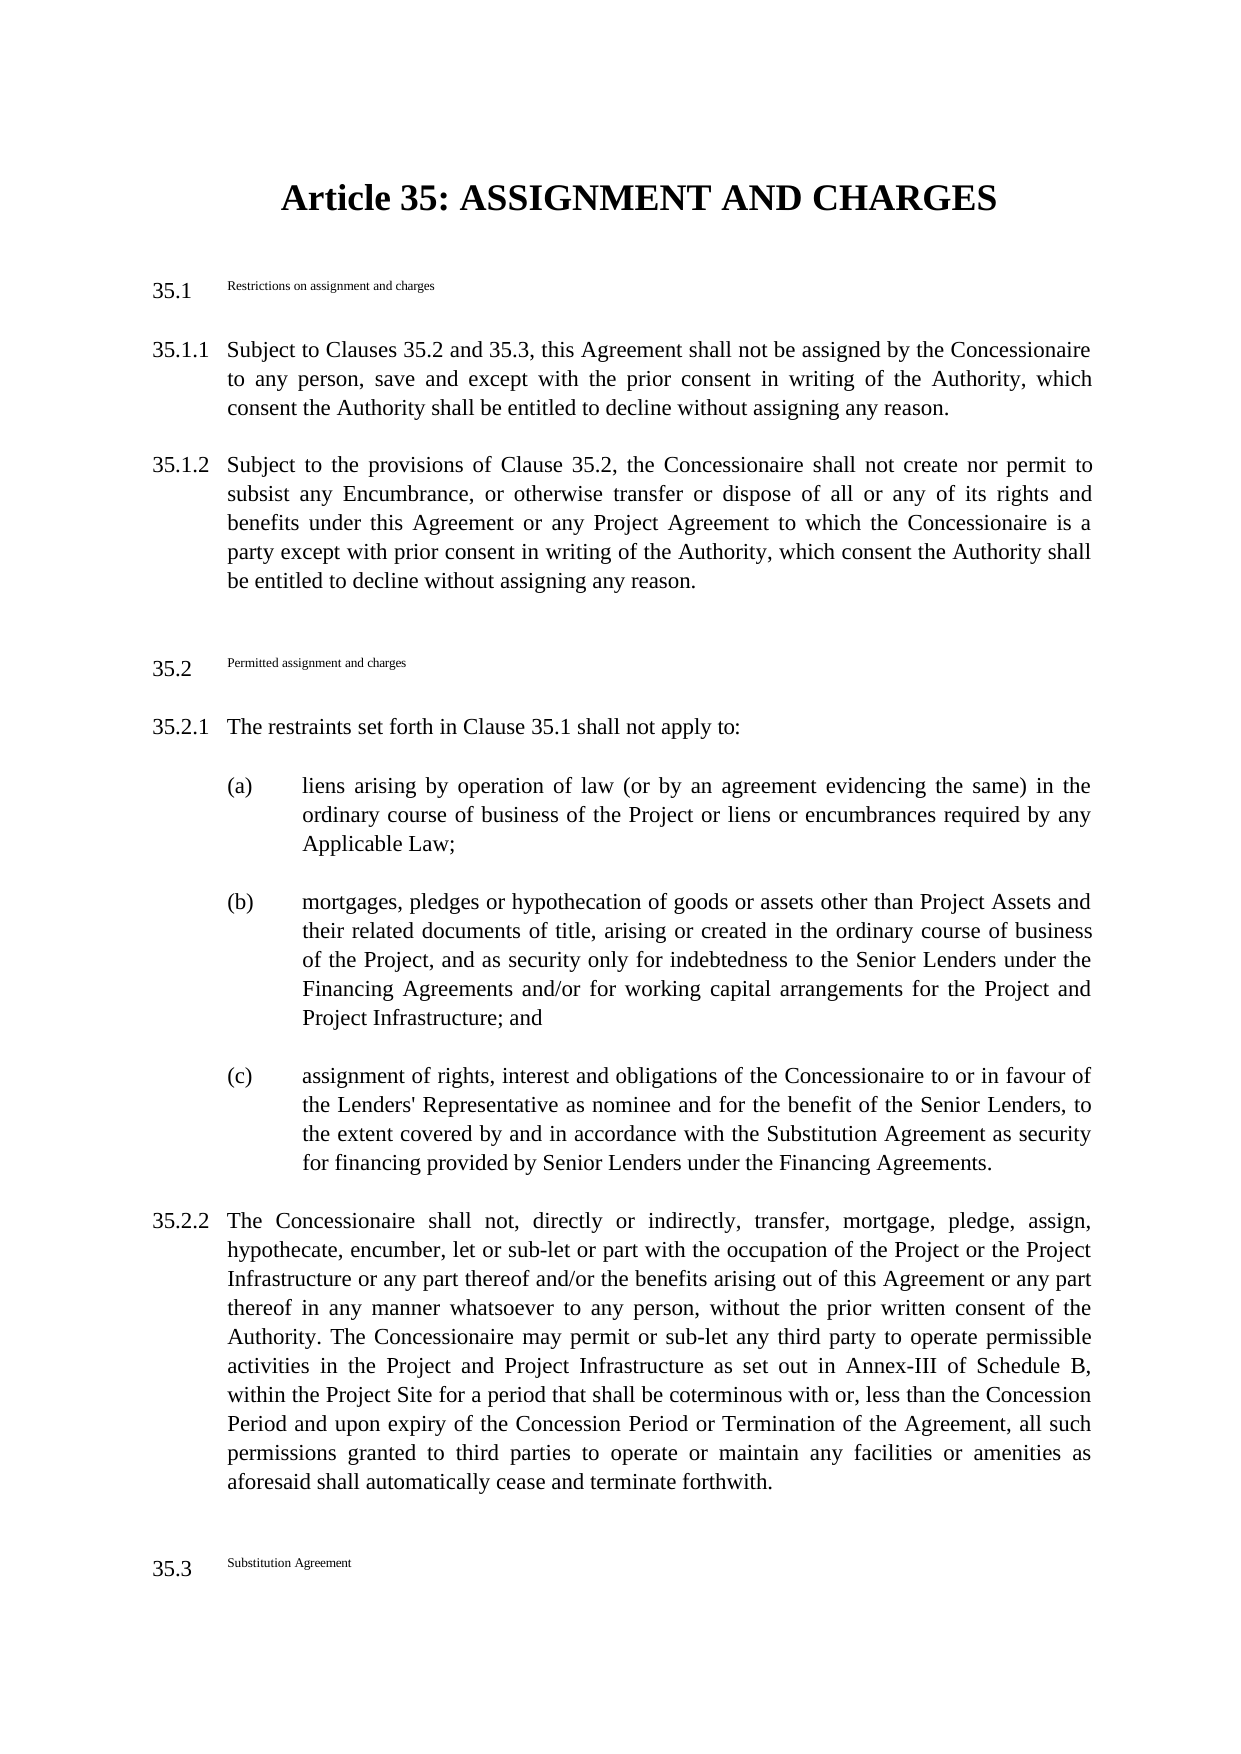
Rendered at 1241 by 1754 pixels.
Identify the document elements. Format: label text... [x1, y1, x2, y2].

list assignment of rights, interest and obligations of the Concessionaire to or in favour of the Lenders' Representative as nominee and for the benefit of the Senior Lenders, to the extent covered by and in accordance with the Substitution Agreement as security for financing provided by Senior Lenders under the Financing Agreements. [227, 1062, 1093, 1176]
list The restraints set forth in Clause 35.1 shall not apply to: [152, 713, 1159, 740]
subtitle Substitution Agreement [152, 1555, 1159, 1581]
list Subject to Clauses 35.2 and 35.3, this Agreement shall not be assigned by the Concessionaire to any person, save and except with the prior consent in writing of the Authority, which consent the Authority shall be entitled to decline without assigning any reason. [152, 336, 1093, 420]
list mortgages, pledges or hypothecation of goods or assets other than Project Assets and their related documents of title, arising or created in the ordinary course of business of the Project, and as security only for indebtedness to the Senior Lenders under the Financing Agreements and/or for working capital arrangements for the Project and Project Infrastructure; and [227, 888, 1093, 1030]
list liens arising by operation of law (or by an agreement evidencing the same) in the ordinary course of business of the Project or liens or encumbrances required by any Applicable Law; [227, 772, 1092, 856]
subtitle Permitted assignment and charges [152, 655, 1159, 681]
list Subject to the provisions of Clause 35.2, the Concessionaire shall not create nor permit to subsist any Encumbrance, or otherwise transfer or dispose of all or any of its rights and benefits under this Agreement or any Project Agreement to which the Concessionaire is a party except with prior consent in writing of the Authority, which consent the Authority shall be entitled to decline without assigning any reason. [152, 452, 1093, 594]
list The Concessionaire shall not, directly or indirectly, transfer, mortgage, pledge, assign, hypothecate, encumber, let or sub-let or part with the occupation of the Project or the Project Infrastructure or any part thereof and/or the benefits arising out of this Agreement or any part thereof in any manner whatsoever to any person, without the prior written consent of the Authority. The Concessionaire may permit or sub-let any third party to operate permissible activities in the Project and Project Infrastructure as set out in Annex-III of Schedule B, within the Project Site for a period that shall be coterminous with or, less than the Concession Period and upon expiry of the Concession Period or Termination of the Agreement, all such permissions granted to third parties to operate or maintain any facilities or amenities as aforesaid shall automatically cease and terminate forthwith. [152, 1207, 1093, 1494]
subtitle Article 35: ASSIGNMENT AND CHARGES [189, 176, 1089, 219]
subtitle Restrictions on assignment and charges [152, 277, 1159, 304]
